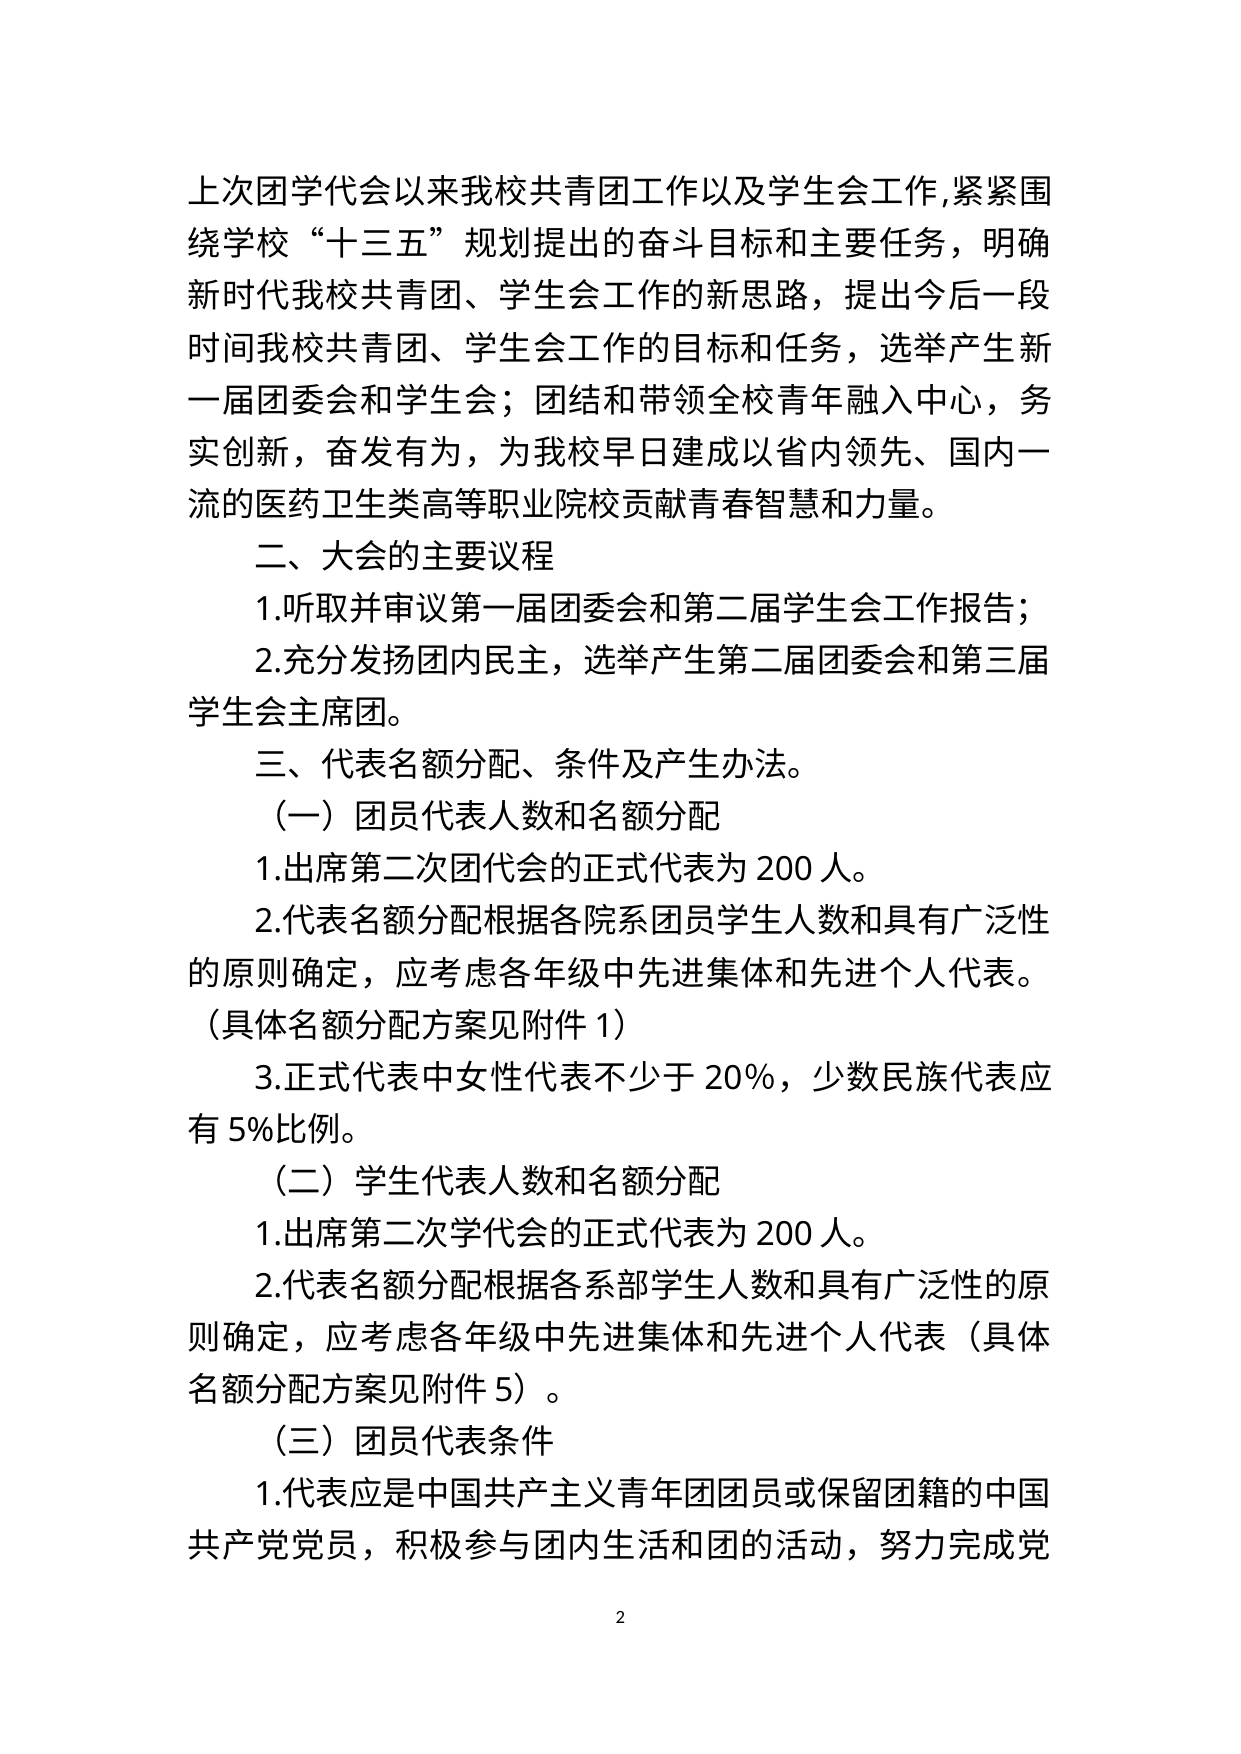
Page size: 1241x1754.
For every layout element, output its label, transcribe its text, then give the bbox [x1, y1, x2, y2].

text 二、大会的主要议程 [187, 527, 1053, 579]
text 2.代表名额分配根据各院系团员学生人数和具有广泛性的原则确定，应考虑各年级中先进集体和先进个人代表。（具体名额分配方案见附件1） [187, 891, 1053, 1047]
text 1.听取并审议第一届团委会和第二届学生会工作报告； [187, 579, 1053, 631]
text 2.代表名额分配根据各系部学生人数和具有广泛性的原则确定，应考虑各年级中先进集体和先进个人代表（具体名额分配方案见附件5）。 [187, 1256, 1053, 1412]
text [187, 162, 1053, 527]
text （一）团员代表人数和名额分配 [187, 787, 1053, 839]
text 1.出席第二次学代会的正式代表为200人。 [187, 1204, 1053, 1256]
text （二）学生代表人数和名额分配 [187, 1152, 1053, 1204]
text 1.出席第二次团代会的正式代表为200人。 [187, 839, 1053, 891]
text 3.正式代表中女性代表不少于20％，少数民族代表应有5%比例。 [187, 1047, 1053, 1152]
text 三、代表名额分配、条件及产生办法。 [187, 735, 1053, 787]
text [187, 1464, 1053, 1568]
text （三）团员代表条件 [187, 1412, 1053, 1464]
text 2.充分发扬团内民主，选举产生第二届团委会和第三届学生会主席团。 [187, 631, 1053, 735]
